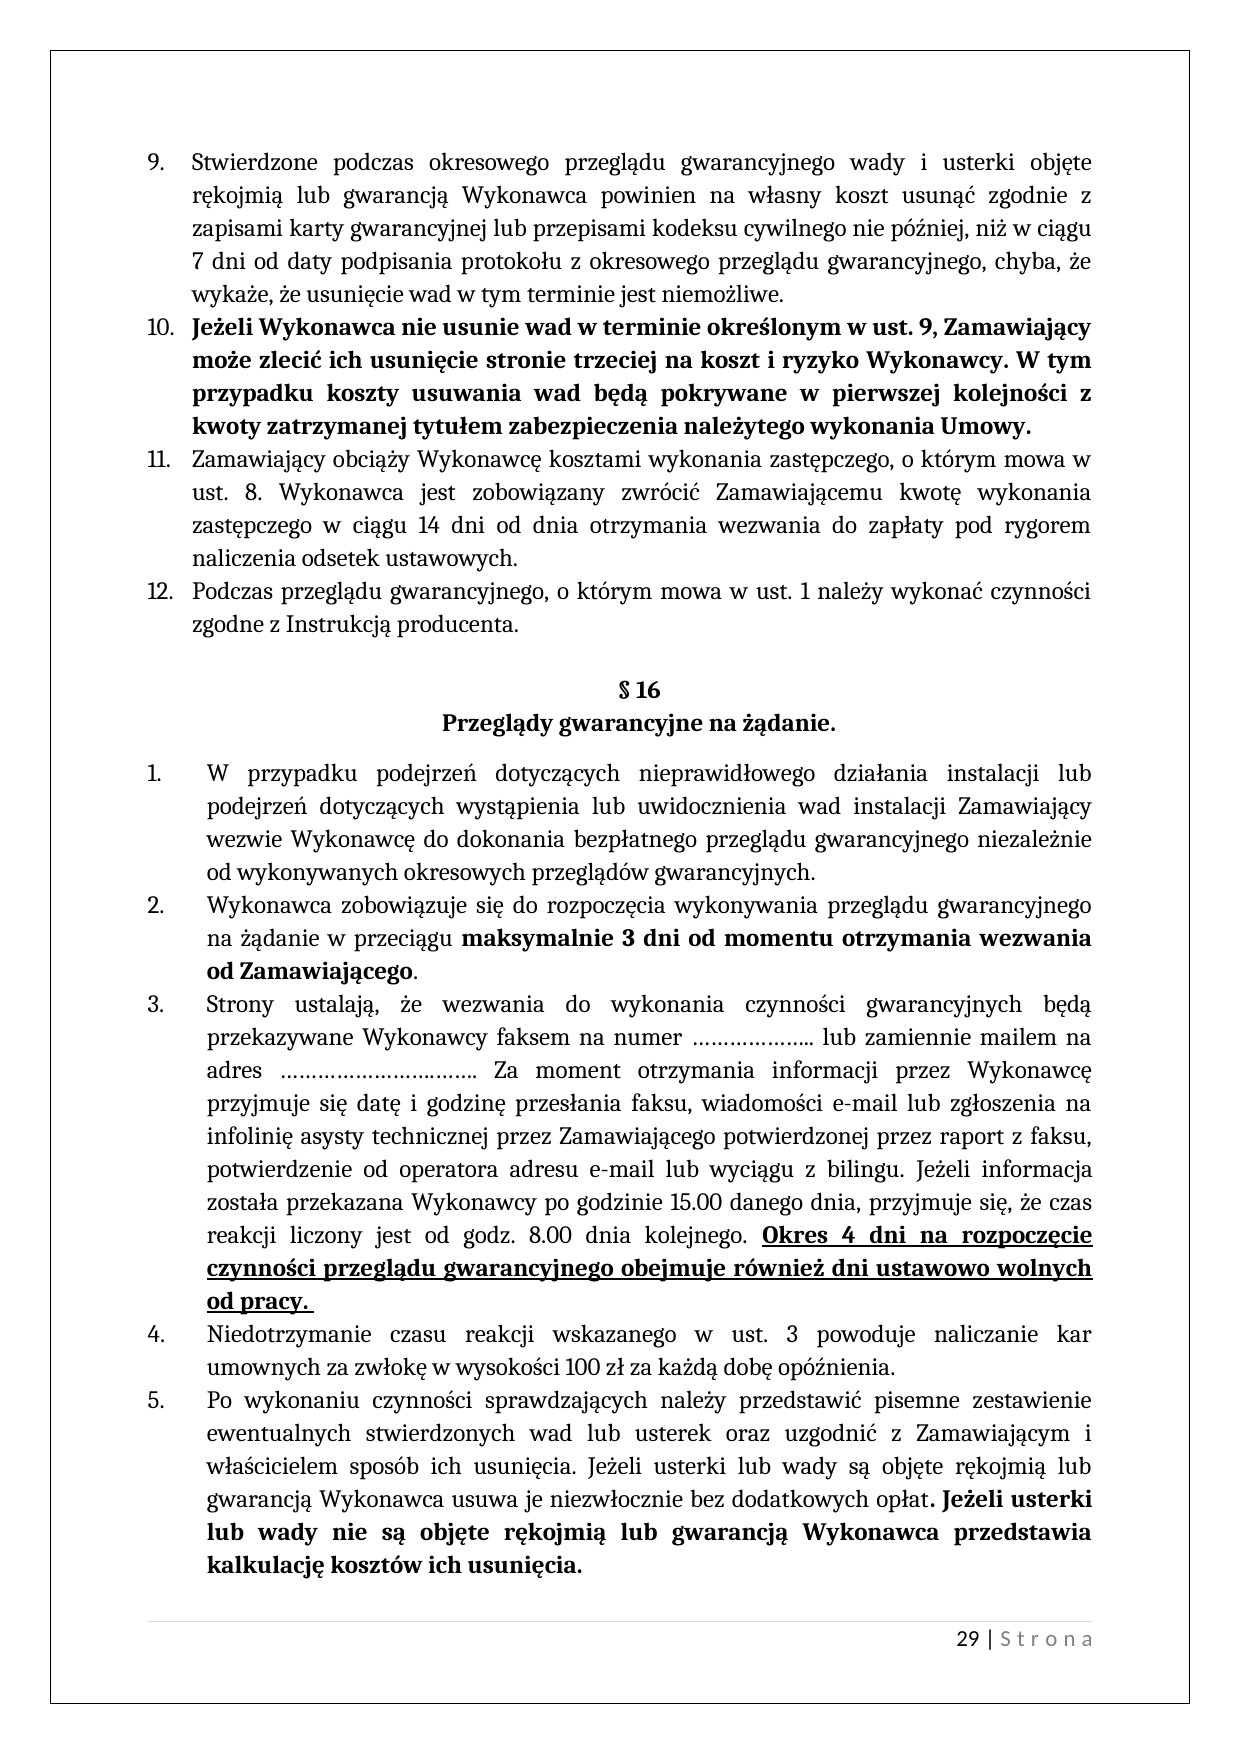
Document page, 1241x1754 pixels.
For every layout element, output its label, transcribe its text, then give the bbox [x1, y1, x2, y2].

list Stwierdzone podczas okresowego przeglądu gwarancyjnego wady i usterki objęte rękojmią lub gwarancją Wykonawca powinien na własny koszt usunąć zgodnie z zapisami karty gwarancyjnej lub przepisami kodeksu cywilnego nie później, niż w ciągu 7 dni od daty podpisania protokołu z okresowego przeglądu gwarancyjnego, chyba, że wykaże, że usunięcie wad w tym terminie jest niemożliwe. [147, 148, 1093, 308]
list Zamawiający obciąży Wykonawcę kosztami wykonania zastępczego, o którym mowa w ust. 8. Wykonawca jest zobowiązany zwrócić Zamawiającemu kwotę wykonania zastępczego w ciągu 14 dni od dnia otrzymania wezwania do zapłaty pod rygorem naliczenia odsetek ustawowych. [147, 445, 1093, 573]
list Niedotrzymanie czasu reakcji wskazanego w ust. 3 powoduje naliczanie kar umownych za zwłokę w wysokości 100 zł za każdą dobę opóźnienia. [147, 1320, 1093, 1382]
list Strony ustalają, że wezwania do wykonania czynności gwarancyjnych będą przekazywane Wykonawcy faksem na numer ……………….. lub zamiennie mailem na adres …………………….……. Za moment otrzymania informacji przez Wykonawcę przyjmuje się datę i godzinę przesłania faksu, wiadomości e-mail lub zgłoszenia na infolinię asysty technicznej przez Zamawiającego potwierdzonej przez raport z faksu, potwierdzenie od operatora adresu e-mail lub wyciągu z bilingu. Jeżeli informacja została przekazana Wykonawcy po godzinie 15.00 danego dnia, przyjmuje się, że czas reakcji liczony jest od godz. 8.00 dnia kolejnego. Okres 4 dni na rozpoczęcie czynności przeglądu gwarancyjnego obejmuje również dni ustawowo wolnych od pracy. [147, 990, 1093, 1316]
list Jeżeli Wykonawca nie usunie wad w terminie określonym w ust. 9, Zamawiający może zlecić ich usunięcie stronie trzeciej na koszt i ryzyko Wykonawcy. W tym przypadku koszty usuwania wad będą pokrywane w pierwszej kolejności z kwoty zatrzymanej tytułem zabezpieczenia należytego wykonania Umowy. [147, 313, 1093, 441]
list Podczas przeglądu gwarancyjnego, o którym mowa w ust. 1 należy wykonać czynności zgodne z Instrukcją producenta. [147, 577, 1093, 639]
list Wykonawca zobowiązuje się do rozpoczęcia wykonywania przeglądu gwarancyjnego na żądanie w przeciągu maksymalnie 3 dni od momentu otrzymania wezwania od Zamawiającego. [147, 891, 1093, 986]
text § 16 Przeglądy gwarancyjne na żądanie. [185, 676, 1093, 738]
list Po wykonaniu czynności sprawdzających należy przedstawić pisemne zestawienie ewentualnych stwierdzonych wad lub usterek oraz uzgodnić z Zamawiającym i właścicielem sposób ich usunięcia. Jeżeli usterki lub wady są objęte rękojmią lub gwarancją Wykonawca usuwa je niezwłocznie bez dodatkowych opłat. Jeżeli usterki lub wady nie są objęte rękojmią lub gwarancją Wykonawca przedstawia kalkulację kosztów ich usunięcia. [147, 1386, 1093, 1580]
list W przypadku podejrzeń dotyczących nieprawidłowego działania instalacji lub podejrzeń dotyczących wystąpienia lub uwidocznienia wad instalacji Zamawiający wezwie Wykonawcę do dokonania bezpłatnego przeglądu gwarancyjnego niezależnie od wykonywanych okresowych przeglądów gwarancyjnych. [147, 759, 1093, 886]
